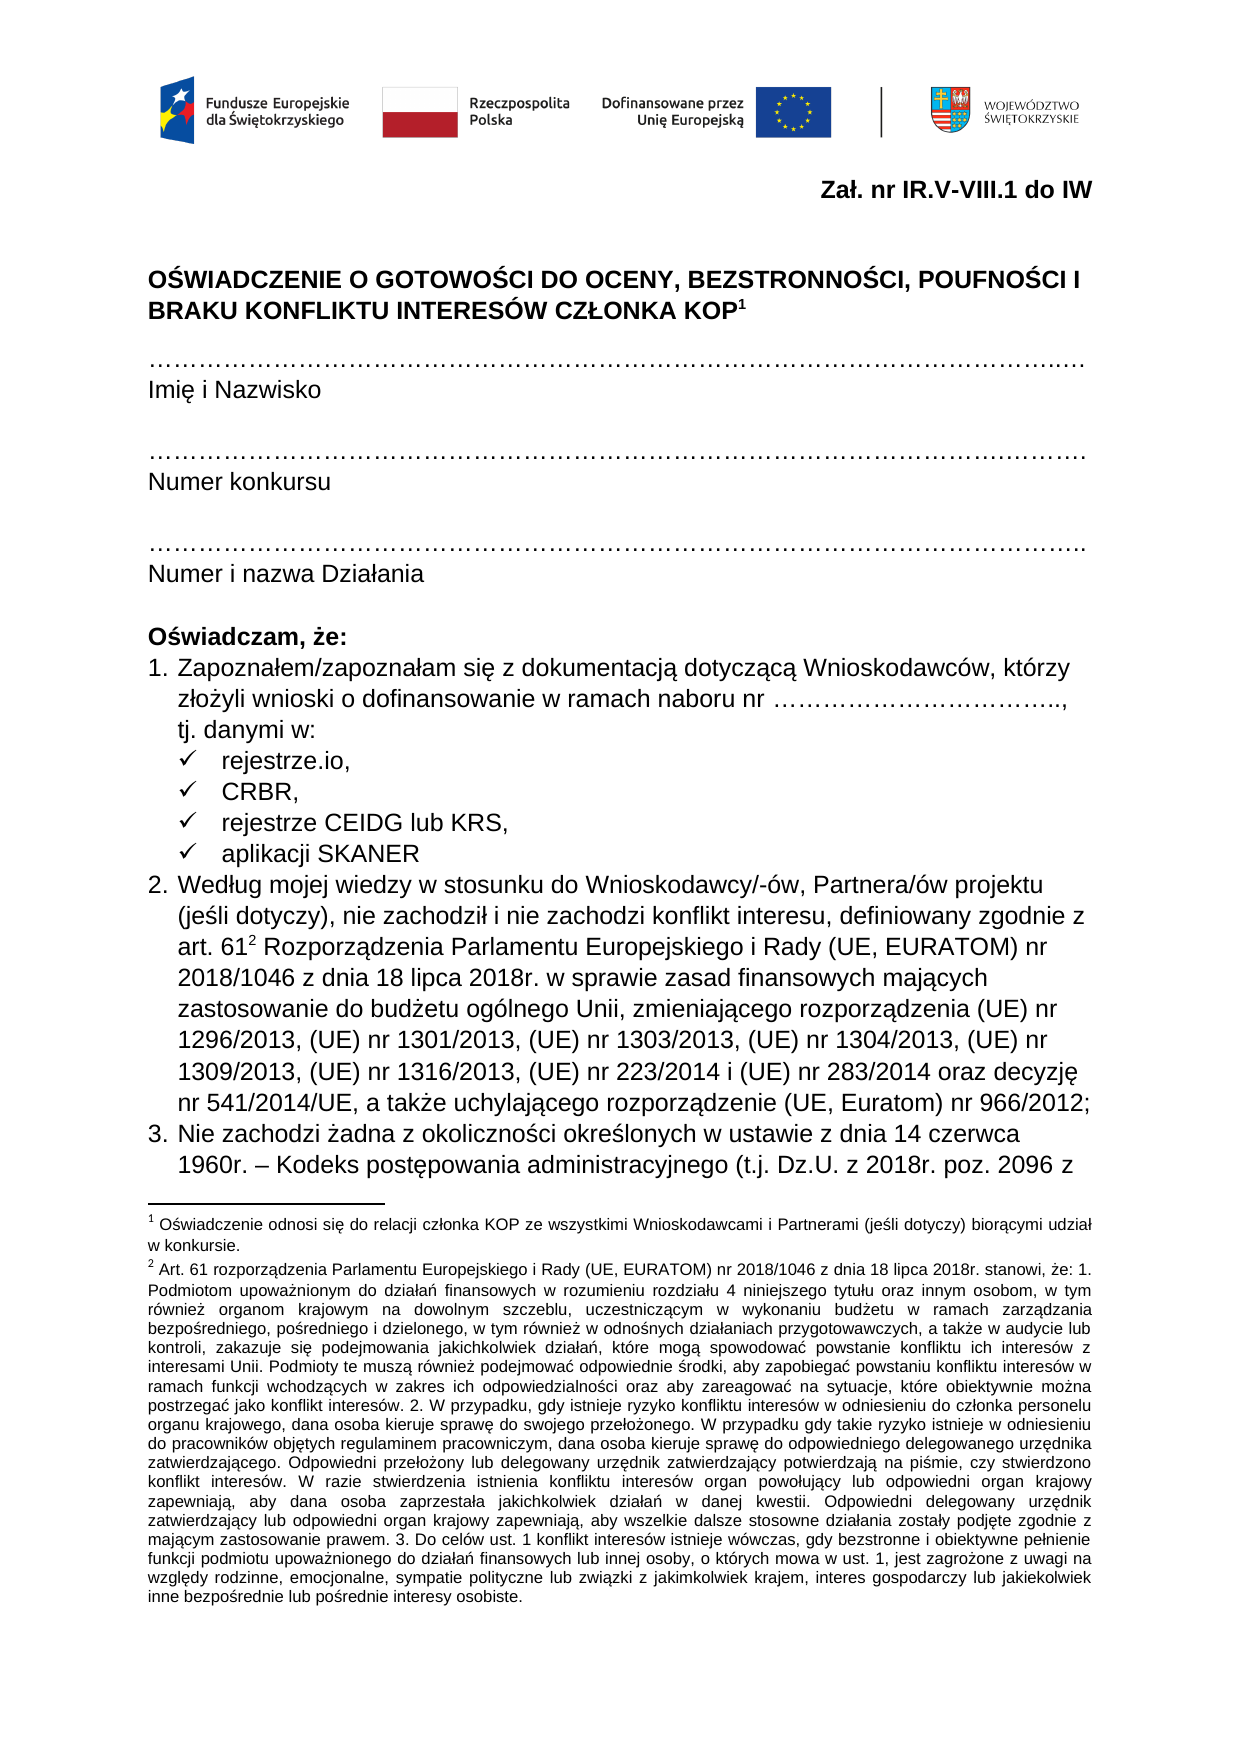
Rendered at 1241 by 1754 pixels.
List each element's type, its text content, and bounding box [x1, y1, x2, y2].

list Nie zachodzi żadna z okoliczności określonych w ustawie z dnia 14 czerwca 1960r. – Kodeks postępowania administracyjnego (t.j. Dz.U. z 2018r. poz. 2096 z późn. zm., dalej jako KPA) dotyczących wyłączenia pracownika, o których mowa w art. 24 § 1 i 2 KPA, które skutkują wyłączeniem mnie z udziału w procesie wyboru projektów do dofinasowania. [148, 1118, 1093, 1178]
text ………………………………………………………………………………………………..… [148, 344, 1093, 373]
picture [147, 73, 1091, 147]
list CRBR, [177, 777, 1093, 806]
list Według mojej wiedzy w stosunku do Wnioskodawcy/-ów, Partnera/ów projektu (jeśli dotyczy), nie zachodził i nie zachodzi konflikt interesu, definiowany zgodnie z art. 61 Rozporządzenia Parlamentu Europejskiego i Rady (UE, EURATOM) nr 2018/1046 z dnia 18 lipca 2018r. w sprawie zasad finansowych mających zastosowanie do budżetu ogólnego Unii, zmieniającego rozporządzenia (UE) nr 1296/2013, (UE) nr 1301/2013, (UE) nr 1303/2013, (UE) nr 1304/2013, (UE) nr 1309/2013, (UE) nr 1316/2013, (UE) nr 223/2014 i (UE) nr 283/2014 oraz decyzję nr 541/2014/UE, a także uchylającego rozporządzenie (UE, Euratom) nr 966/2012; [148, 870, 1093, 1116]
text ………………………………………………………………………………………………….. [148, 528, 1093, 557]
text Oświadczam, że: [148, 621, 1093, 650]
text Zał. nr IR.V-VIII.1 do IW [148, 175, 1093, 204]
list rejestrze.io, [177, 746, 1093, 774]
list aplikacji SKANER [177, 839, 1093, 868]
text Imię i Nazwisko [148, 375, 1093, 434]
text ………………………………………………………………………………………….………. [148, 436, 1093, 465]
text Numer i nazwa Działania [148, 559, 1093, 588]
list rejestrze CEIDG lub KRS, [177, 808, 1093, 837]
text Numer konkursu [148, 467, 1093, 526]
list Zapoznałem/zapoznałam się z dokumentacją dotyczącą Wnioskodawców, którzy złożyli wnioski o dofinansowanie w ramach naboru nr …………………………….., tj. danymi w: [148, 652, 1093, 743]
text OŚWIADCZENIE O GOTOWOŚCI DO OCENY, BEZSTRONNOŚCI, POUFNOŚCI I BRAKU KONFLIKTU INTERESÓW CZŁONKA KOP [148, 265, 1093, 325]
